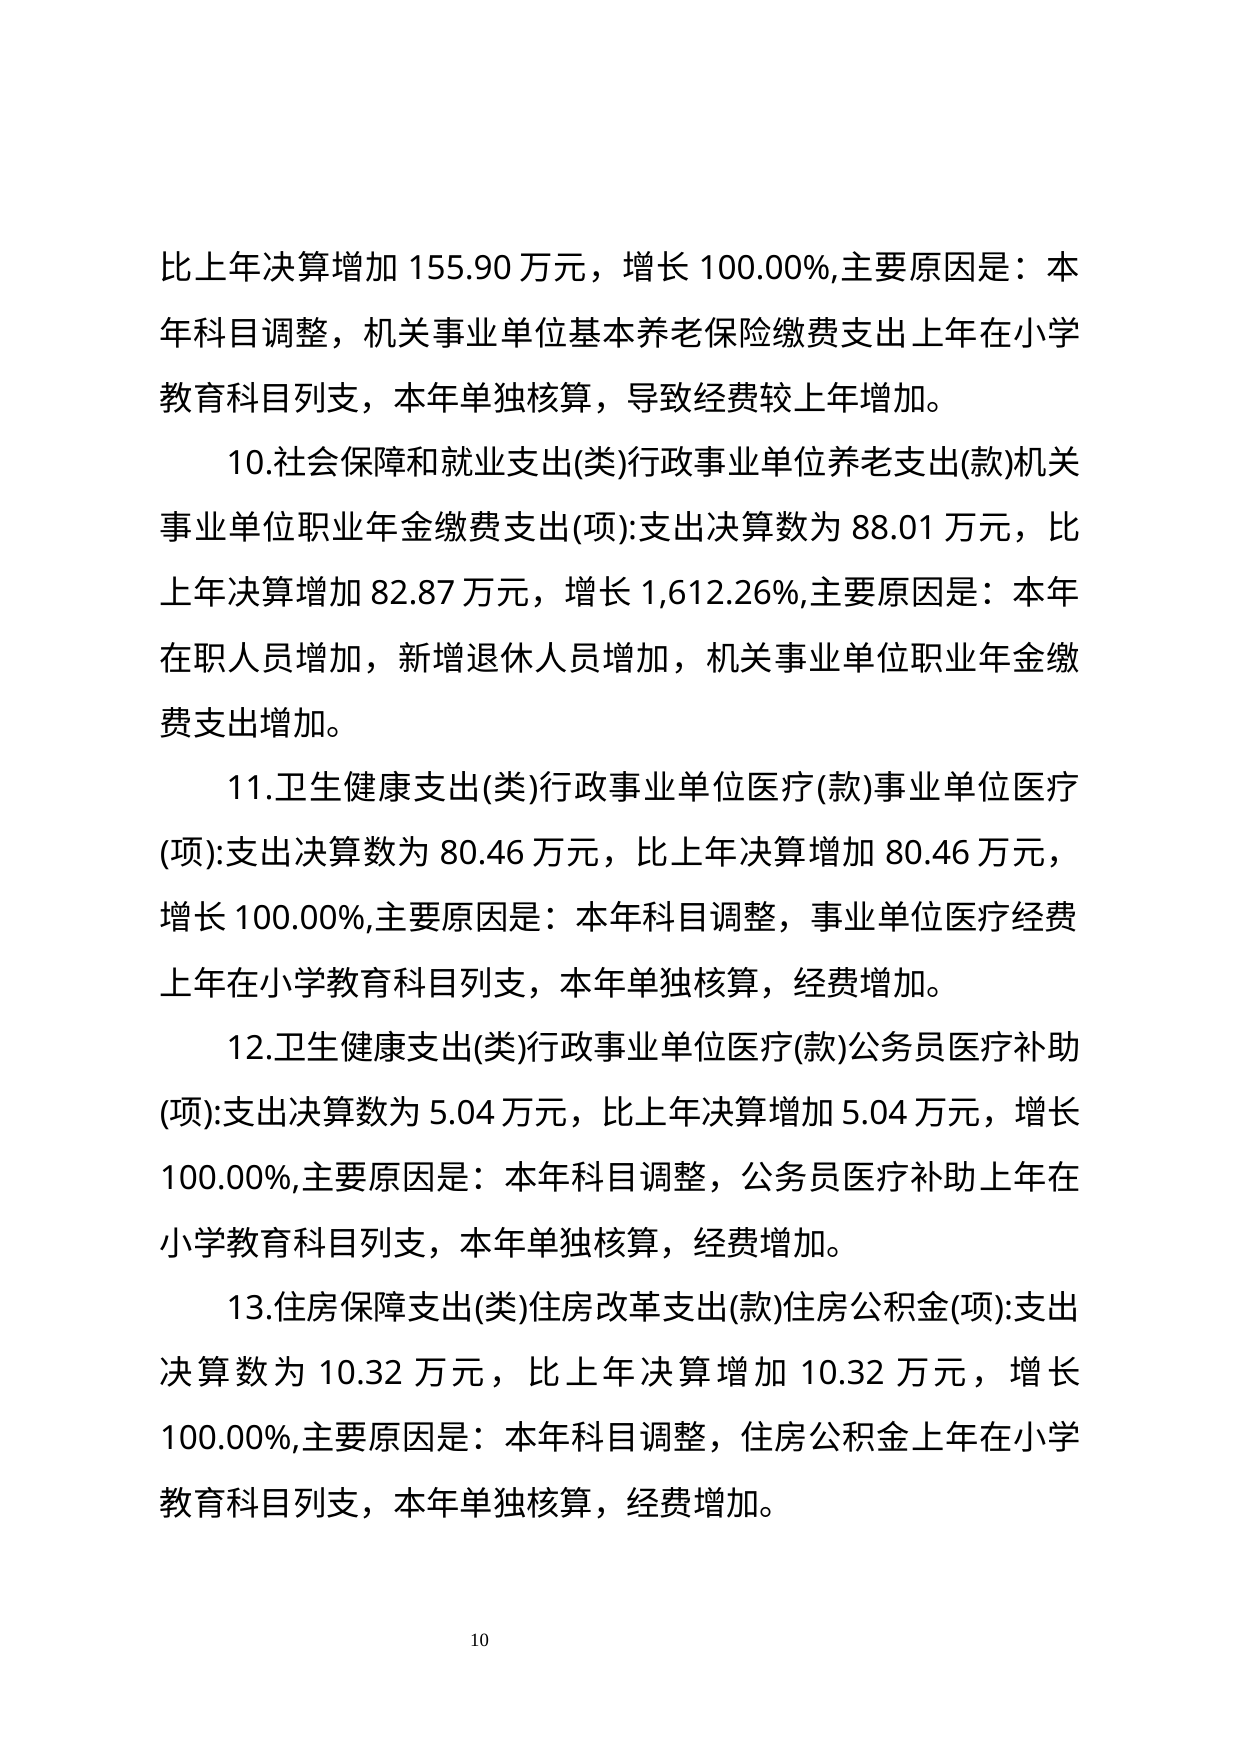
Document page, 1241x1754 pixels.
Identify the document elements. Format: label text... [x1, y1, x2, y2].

text 12.卫生健康支出(类)行政事业单位医疗(款)公务员医疗补助(项):支出决算数为5.04万元，比上年决算增加5.04万元，增长100.00%,主要原因是：本年科目调整，公务员医疗补助上年在小学教育科目列支，本年单独核算，经费增加。 [159, 1013, 1081, 1273]
text 13.住房保障支出(类)住房改革支出(款)住房公积金(项):支出决算数为10.32万元，比上年决算增加10.32万元，增长100.00%,主要原因是：本年科目调整，住房公积金上年在小学教育科目列支，本年单独核算，经费增加。 [159, 1273, 1081, 1533]
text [159, 233, 1081, 428]
text 10.社会保障和就业支出(类)行政事业单位养老支出(款)机关事业单位职业年金缴费支出(项):支出决算数为88.01万元，比上年决算增加82.87万元，增长1,612.26%,主要原因是：本年在职人员增加，新增退休人员增加，机关事业单位职业年金缴费支出增加。 [159, 428, 1081, 753]
text 11.卫生健康支出(类)行政事业单位医疗(款)事业单位医疗(项):支出决算数为80.46万元，比上年决算增加80.46万元，增长100.00%,主要原因是：本年科目调整，事业单位医疗经费上年在小学教育科目列支，本年单独核算，经费增加。 [159, 753, 1081, 1013]
